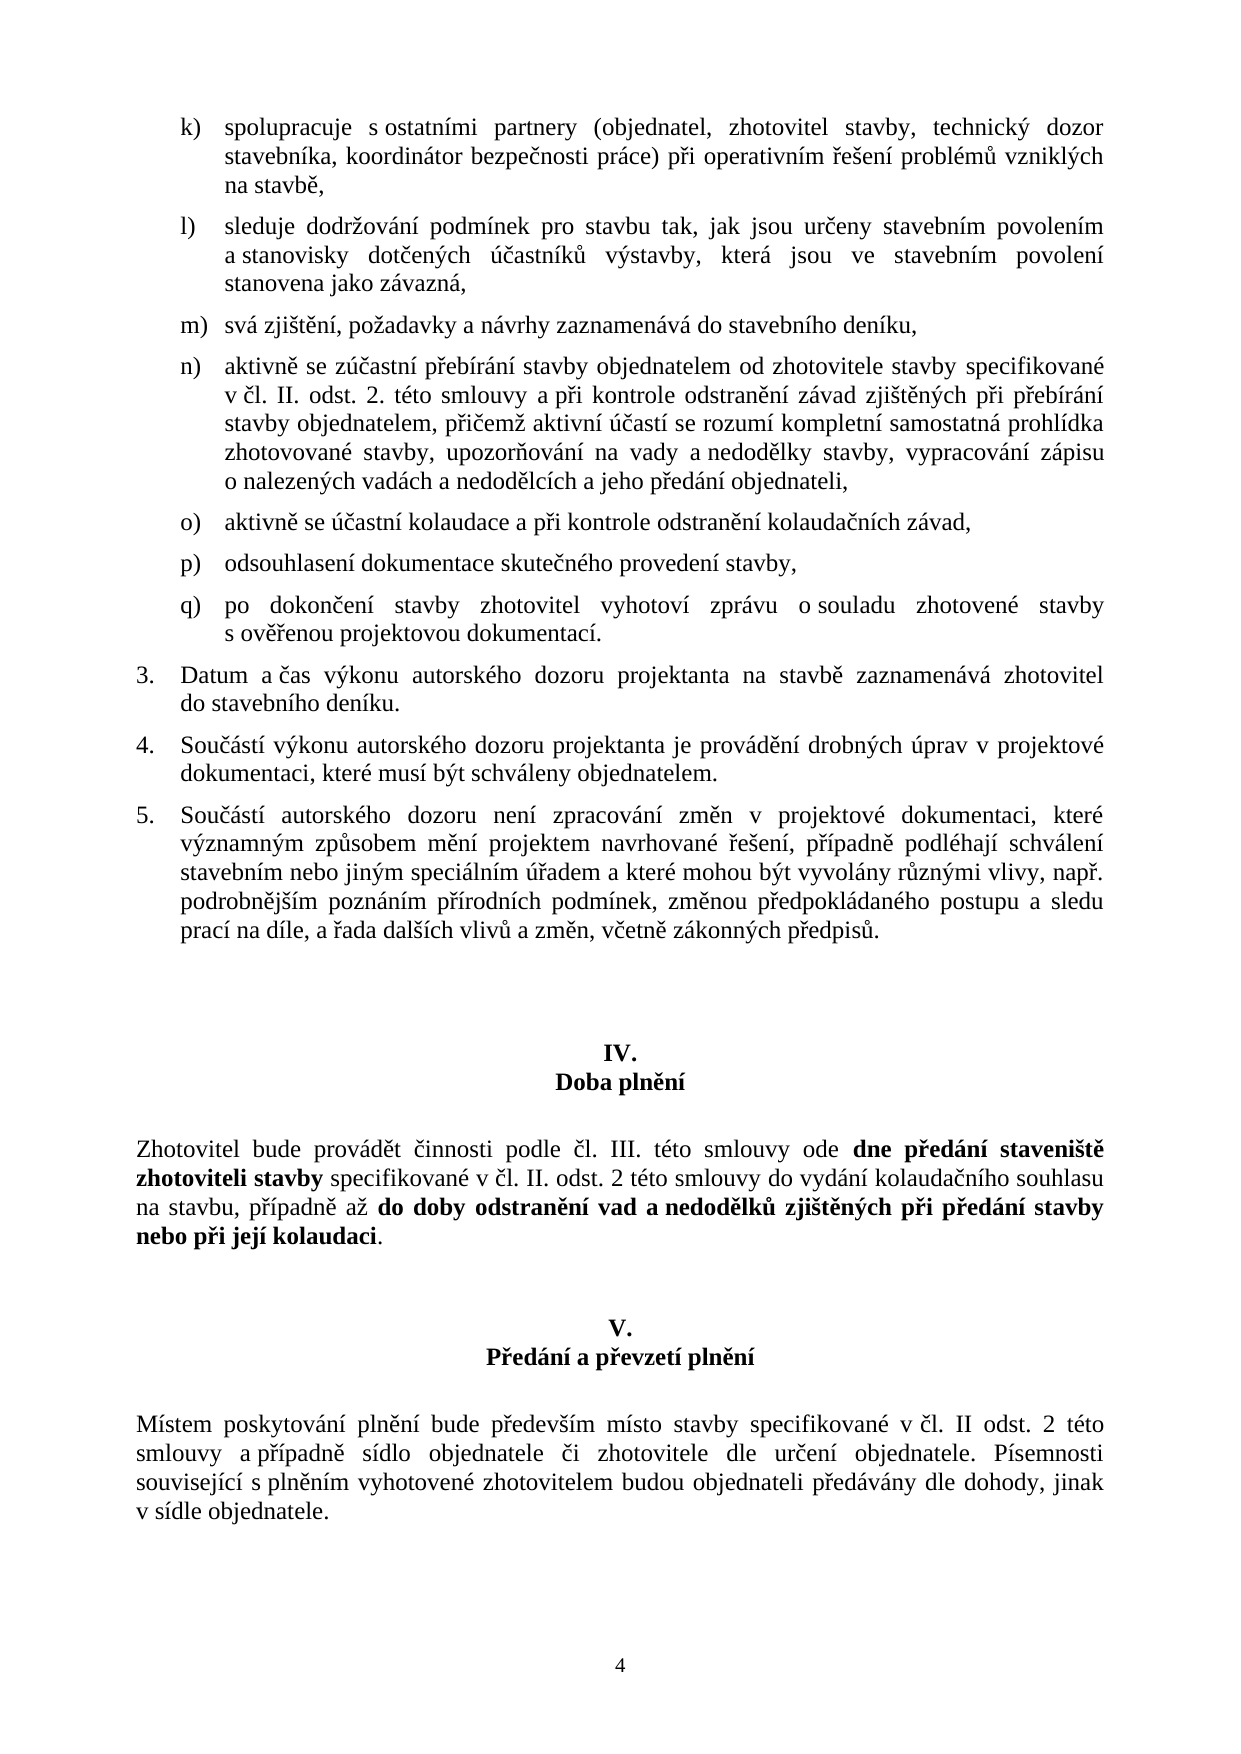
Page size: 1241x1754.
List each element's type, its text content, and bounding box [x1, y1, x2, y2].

text Předání a převzetí plnění [136, 1342, 1104, 1371]
list svá zjištění, požadavky a návrhy zaznamenává do stavebního deníku, [180, 310, 1104, 338]
text Místem poskytování plnění bude především místo stavby specifikované v čl. II odst. 2 této smlouvy a případně sídlo objednatele či zhotovitele dle určení objednatele. Písemnosti související s plněním vyhotovené zhotovitelem budou objednateli předávány dle dohody, jinak v sídle objednatele. [136, 1408, 1104, 1525]
text V. [136, 1313, 1104, 1342]
list po dokončení stavby zhotovitel vyhotoví zprávu o souladu zhotovené stavby s ověřenou projektovou dokumentací. [180, 590, 1104, 647]
text Doba plnění [136, 1067, 1104, 1096]
list aktivně se zúčastní přebírání stavby objednatelem od zhotovitele stavby specifikované v čl. II. odst. 2. této smlouvy a při kontrole odstranění závad zjištěných při přebírání stavby objednatelem, přičemž aktivní účastí se rozumí kompletní samostatná prohlídka zhotovované stavby, upozorňování na vady a nedodělky stavby, vypracování zápisu o nalezených vadách a nedodělcích a jeho předání objednateli, [180, 351, 1104, 495]
list Součástí výkonu autorského dozoru projektanta je provádění drobných úprav v projektové dokumentaci, které musí být schváleny objednatelem. [136, 730, 1104, 787]
text Zhotovitel bude provádět činnosti podle čl. III. této smlouvy ode dne předání staveniště zhotoviteli stavby specifikované v čl. II. odst. 2 této smlouvy do vydání kolaudačního souhlasu na stavbu, případně až do doby odstranění vad a nedodělků zjištěných při předání stavby nebo při její kolaudaci. [136, 1133, 1104, 1250]
list spolupracuje s ostatními partnery (objednatel, zhotovitel stavby, technický dozor stavebníka, koordinátor bezpečnosti práce) při operativním řešení problémů vzniklých na stavbě, [180, 112, 1104, 198]
list Datum a čas výkonu autorského dozoru projektanta na stavbě zaznamenává zhotovitel do stavebního deníku. [136, 660, 1104, 717]
list sleduje dodržování podmínek pro stavbu tak, jak jsou určeny stavebním povolením a stanovisky dotčených účastníků výstavby, která jsou ve stavebním povolení stanovena jako závazná, [180, 211, 1104, 297]
text IV. [136, 1038, 1104, 1067]
list odsouhlasení dokumentace skutečného provedení stavby, [180, 548, 1104, 577]
list aktivně se účastní kolaudace a při kontrole odstranění kolaudačních závad, [180, 507, 1104, 536]
list Součástí autorského dozoru není zpracování změn v projektové dokumentaci, které významným způsobem mění projektem navrhované řešení, případně podléhají schválení stavebním nebo jiným speciálním úřadem a které mohou být vyvolány různými vlivy, např. podrobnějším poznáním přírodních podmínek, změnou předpokládaného postupu a sledu prací na díle, a řada dalších vlivů a změn, včetně zákonných předpisů. [136, 800, 1104, 943]
